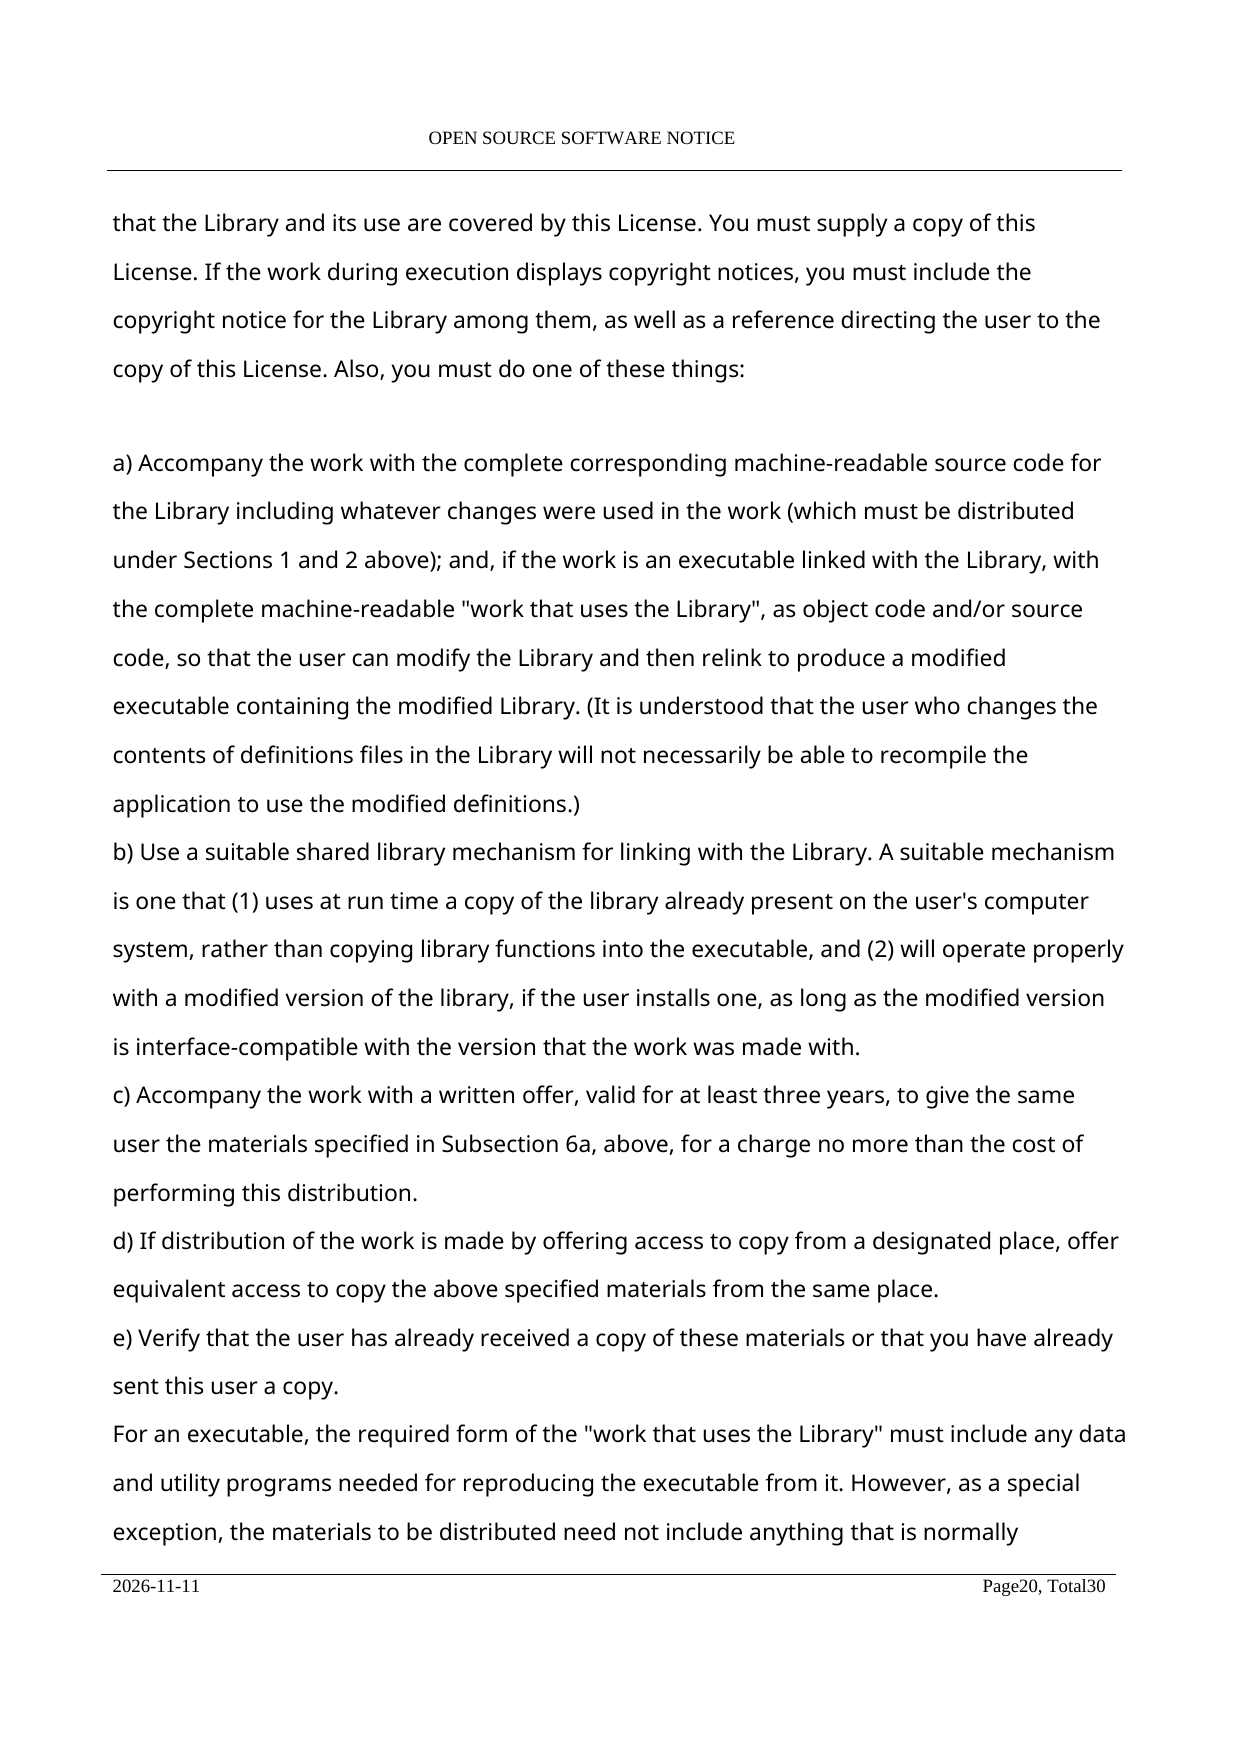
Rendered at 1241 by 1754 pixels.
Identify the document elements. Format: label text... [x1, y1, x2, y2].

text a) Accompany the work with the complete corresponding machine-readable source code for the Library including whatever changes were used in the work (which must be distributed under Sections 1 and 2 above); and, if the work is an executable linked with the Library, with the complete machine-readable "work that uses the Library", as object code and/or source code, so that the user can modify the Library and then relink to produce a modified executable containing the modified Library. (It is understood that the user who changes the contents of definitions files in the Library will not necessarily be able to recompile the application to use the modified definitions.) [112, 446, 1128, 819]
text e) Verify that the user has already received a copy of these materials or that you have already sent this user a copy. [112, 1321, 1128, 1402]
text d) If distribution of the work is made by offering access to copy from a designated place, offer equivalent access to copy the above specified materials from the same place. [112, 1224, 1128, 1305]
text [112, 206, 1128, 385]
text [112, 1418, 1128, 1548]
text b) Use a suitable shared library mechanism for linking with the Library. A suitable mechanism is one that (1) uses at run time a copy of the library already present on the user's computer system, rather than copying library functions into the executable, and (2) will operate properly with a modified version of the library, if the user installs one, as long as the modified version is interface-compatible with the version that the work was made with. [112, 835, 1128, 1063]
text c) Accompany the work with a written offer, valid for at least three years, to give the same user the materials specified in Subsection 6a, above, for a charge no more than the cost of performing this distribution. [112, 1078, 1128, 1208]
